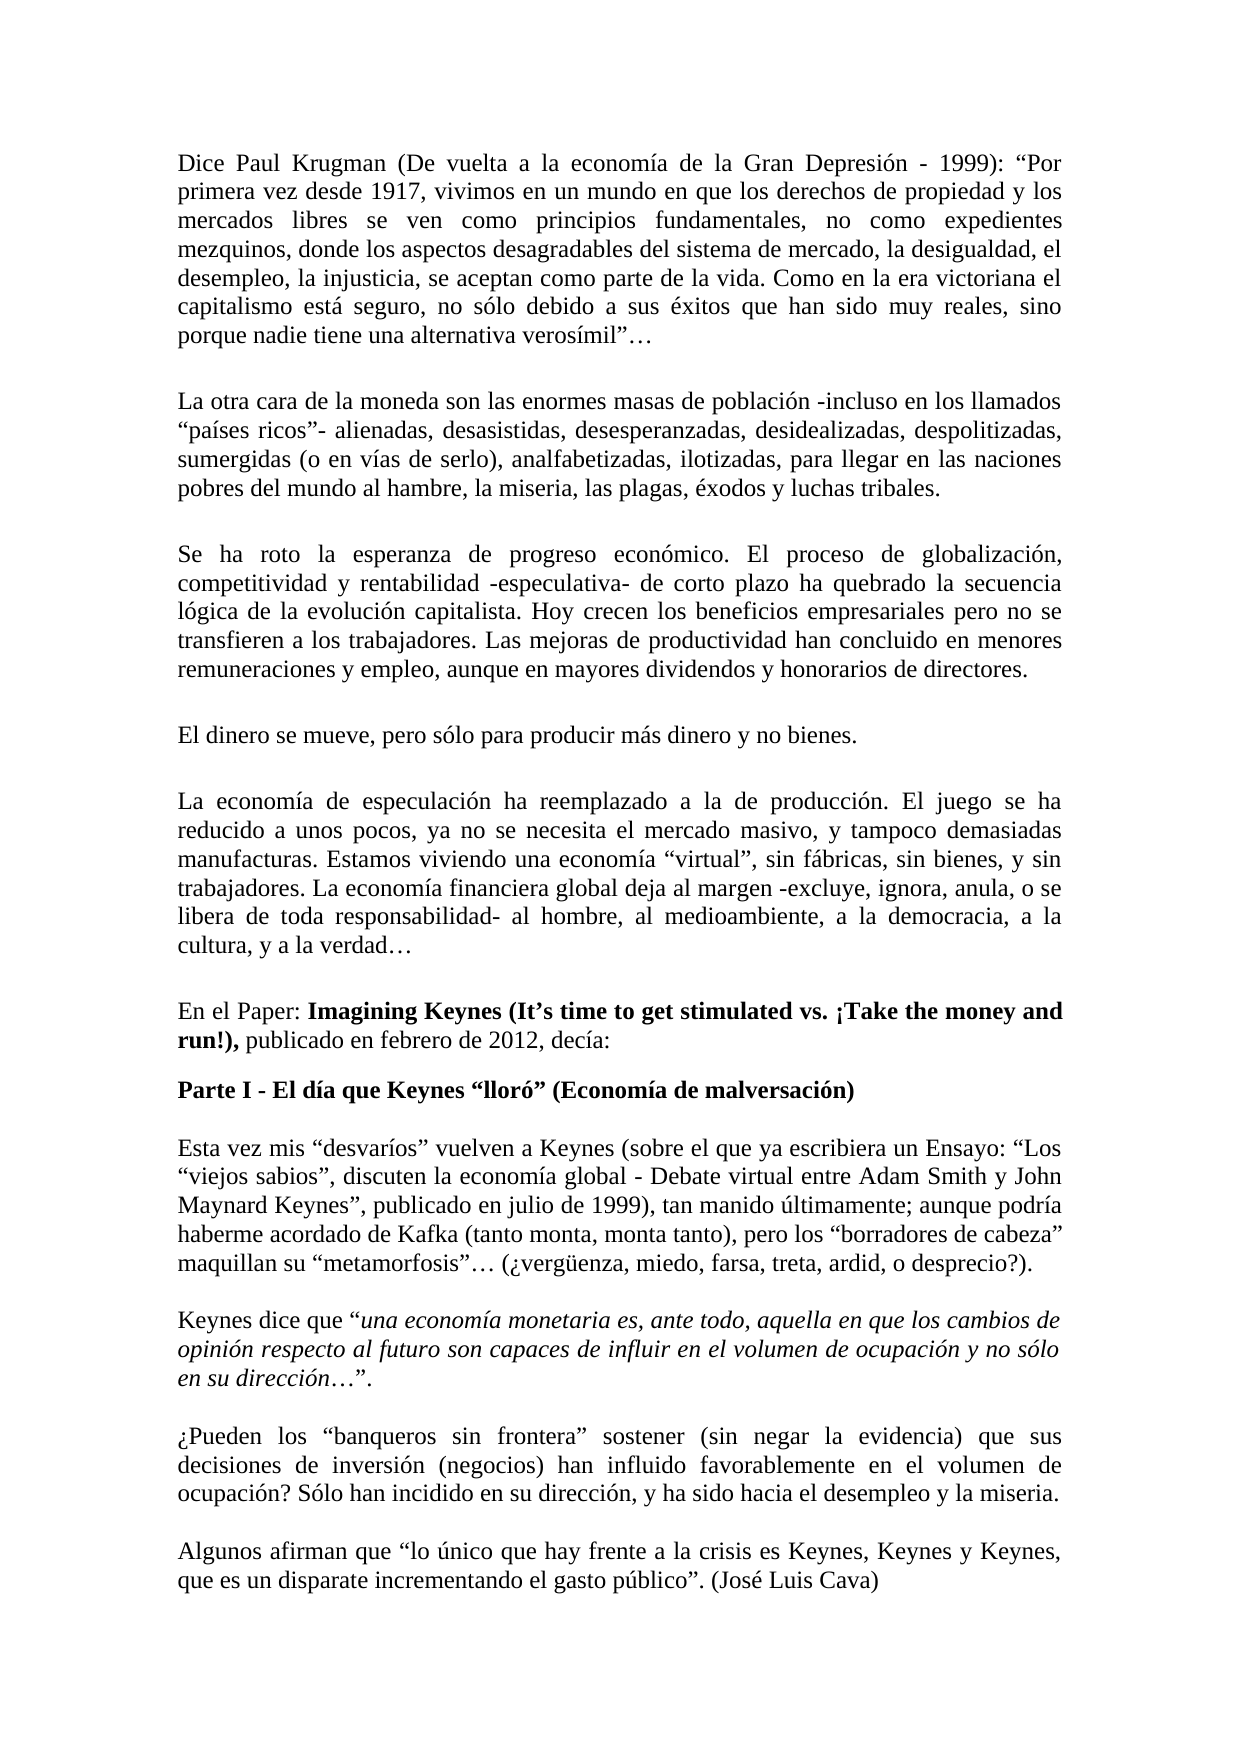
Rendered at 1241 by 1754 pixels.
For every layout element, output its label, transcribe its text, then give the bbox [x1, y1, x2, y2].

text La otra cara de la moneda son las enormes masas de población -incluso en los llamados “países ricos”- alienadas, desasistidas, desesperanzadas, desidealizadas, despolitizadas, sumergidas (o en vías de serlo), analfabetizadas, ilotizadas, para llegar en las naciones pobres del mundo al hambre, la miseria, las plagas, éxodos y luchas tribales. [177, 386, 1063, 501]
text Dice Paul Krugman (De vuelta a la economía de la Gran Depresión - 1999): “Por primera vez desde 1917, vivimos en un mundo en que los derechos de propiedad y los mercados libres se ven como principios fundamentales, no como expedientes mezquinos, donde los aspectos desagradables del sistema de mercado, la desigualdad, el desempleo, la injusticia, se aceptan como parte de la vida. Como en la era victoriana el capitalismo está seguro, no sólo debido a sus éxitos que han sido muy reales, sino porque nadie tiene una alternativa verosímil”… [177, 148, 1063, 349]
text ¿Pueden los “banqueros sin frontera” sostener (sin negar la evidencia) que sus decisiones de inversión (negocios) han influido favorablemente en el volumen de ocupación? Sólo han incidido en su dirección, y ha sido hacia el desempleo y la miseria. [177, 1421, 1063, 1507]
text Esta vez mis “desvaríos” vuelven a Keynes (sobre el que ya escribiera un Ensayo: “Los “viejos sabios”, discuten la economía global - Debate virtual entre Adam Smith y John Maynard Keynes”, publicado en julio de 1999), tan manido últimamente; aunque podría haberme acordado de Kafka (tanto monta, monta tanto), pero los “borradores de cabeza” maquillan su “metamorfosis”… (¿vergüenza, miedo, farsa, treta, ardid, o desprecio?). [177, 1133, 1063, 1276]
text Keynes dice que “una economía monetaria es, ante todo, aquella en que los cambios de opinión respecto al futuro son capaces de influir en el volumen de ocupación y no sólo en su dirección…”. [177, 1306, 1063, 1392]
text Parte I - El día que Keynes “lloró” (Economía de malversación) [177, 1075, 1063, 1103]
text Algunos afirman que “lo único que hay frente a la crisis es Keynes, Keynes y Keynes, que es un disparate incrementando el gasto público”. (José Luis Cava) [177, 1536, 1063, 1594]
text Se ha roto la esperanza de progreso económico. El proceso de globalización, competitividad y rentabilidad -especulativa- de corto plazo ha quebrado la secuencia lógica de la evolución capitalista. Hoy crecen los beneficios empresariales pero no se transfieren a los trabajadores. Las mejoras de productividad han concluido en menores remuneraciones y empleo, aunque en mayores dividendos y honorarios de directores. [177, 539, 1063, 683]
text La economía de especulación ha reemplazado a la de producción. El juego se ha reducido a unos pocos, ya no se necesita el mercado masivo, y tampoco demasiadas manufacturas. Estamos viviendo una economía “virtual”, sin fábricas, sin bienes, y sin trabajadores. La economía financiera global deja al margen -excluye, ignora, anula, o se libera de toda responsabilidad- al hombre, al medioambiente, a la democracia, a la cultura, y a la verdad… [177, 786, 1063, 959]
text El dinero se mueve, pero sólo para producir más dinero y no bienes. [177, 720, 1063, 749]
text En el Paper: Imagining Keynes (It’s time to get stimulated vs. ¡Take the money and run!), publicado en febrero de 2012, decía:-5-20046-5- [177, 996, 1063, 1054]
